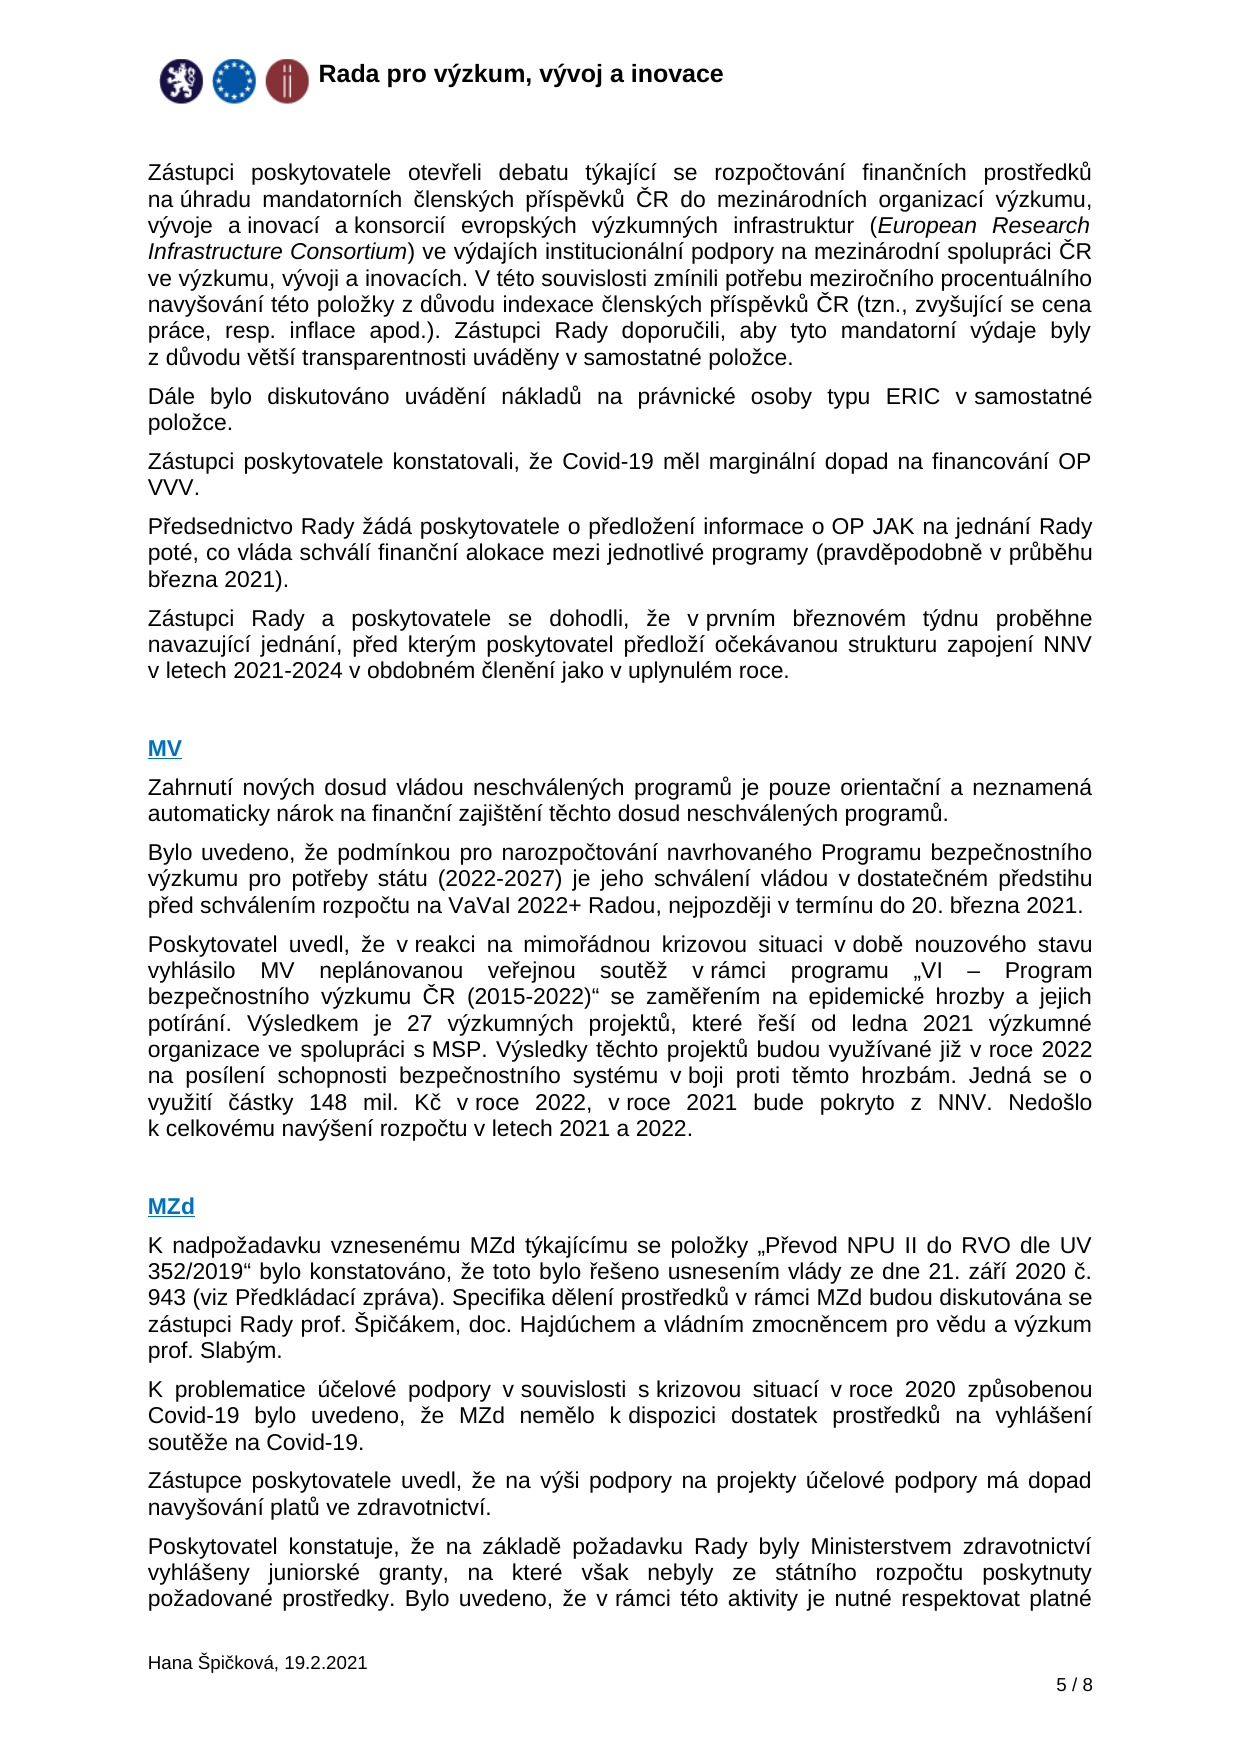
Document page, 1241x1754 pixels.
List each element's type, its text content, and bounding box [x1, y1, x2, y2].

text MZd [148, 1193, 1092, 1219]
text Předsednictvo Rady žádá poskytovatele o předložení informace o OP JAK na jednání Rady poté, co vláda schválí finanční alokace mezi jednotlivé programy (pravděpodobně v průběhu března 2021). [148, 513, 1092, 592]
text Bylo uvedeno, že podmínkou pro narozpočtování navrhovaného Programu bezpečnostního výzkumu pro potřeby státu (2022-2027) je jeho schválení vládou v dostatečném předstihu před schválením rozpočtu na VaVaI 2022+ Radou, nejpozději v termínu do 20. března 2021. [148, 839, 1092, 918]
text Zástupce poskytovatele uvedl, že na výši podpory na projekty účelové podpory má dopad navyšování platů ve zdravotnictví. [148, 1467, 1092, 1520]
text Zástupci Rady a poskytovatele se dohodli, že v prvním březnovém týdnu proběhne navazující jednání, před kterým poskytovatel předloží očekávanou strukturu zapojení NNV v letech 2021-2024 v obdobném členění jako v uplynulém roce. [148, 604, 1092, 684]
text K nadpožadavku vznesenému MZd týkajícímu se položky „Převod NPU II do RVO dle UV 352/2019“ bylo konstatováno, že toto bylo řešeno usnesením vlády ze dne 21. září 2020 č. 943 (viz Předkládací zpráva). Specifika dělení prostředků v rámci MZd budou diskutována se zástupci Rady prof. Špičákem, doc. Hajdúchem a vládním zmocněncem pro vědu a výzkum prof. Slabým. [148, 1232, 1092, 1363]
text MV [148, 735, 1092, 761]
text Poskytovatel uvedl, že v reakci na mimořádnou krizovou situaci v době nouzového stavu vyhlásilo MV neplánovanou veřejnou soutěž v rámci programu „VI – Program bezpečnostního výzkumu ČR (2015-2022)“ se zaměřením na epidemické hrozby a jejich potírání. Výsledkem je 27 výzkumných projektů, které řeší od ledna 2021 výzkumné organizace ve spolupráci s MSP. Výsledky těchto projektů budou využívané již v roce 2022 na posílení schopnosti bezpečnostního systému v boji proti těmto hrozbám. Jedná se o využití částky 148 mil. Kč v roce 2022, v roce 2021 bude pokryto z NNV. Nedošlo k celkovému navýšení rozpočtu v letech 2021 a 2022. [148, 931, 1092, 1141]
text Dále bylo diskutováno uvádění nákladů na právnické osoby typu ERIC v samostatné položce. [148, 383, 1092, 435]
text Zástupci poskytovatele konstatovali, že Covid-19 měl marginální dopad na financování OP VVV. [148, 448, 1092, 501]
picture [159, 59, 310, 105]
text Zástupci poskytovatele otevřeli debatu týkající se rozpočtování finančních prostředků na úhradu mandatorních členských příspěvků ČR do mezinárodních organizací výzkumu, vývoje a inovací a konsorcií evropských výzkumných infrastruktur (European Research Infrastructure Consortium) ve výdajích institucionální podpory na mezinárodní spolupráci ČR ve výzkumu, vývoji a inovacích. V této souvislosti zmínili potřebu meziročního procentuálního navyšování této položky z důvodu indexace členských příspěvků ČR (tzn., zvyšující se cena práce, resp. inflace apod.). Zástupci Rady doporučili, aby tyto mandatorní výdaje byly z důvodu větší transparentnosti uváděny v samostatné položce. [148, 159, 1092, 370]
text K problematice účelové podpory v souvislosti s krizovou situací v roce 2020 způsobenou Covid-19 bylo uvedeno, že MZd nemělo k dispozici dostatek prostředků na vyhlášení soutěže na Covid-19. [148, 1376, 1092, 1455]
text Zahrnutí nových dosud vládou neschválených programů je pouze orientační a neznamená automaticky nárok na finanční zajištění těchto dosud neschválených programů. [148, 774, 1092, 827]
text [148, 1533, 1092, 1612]
